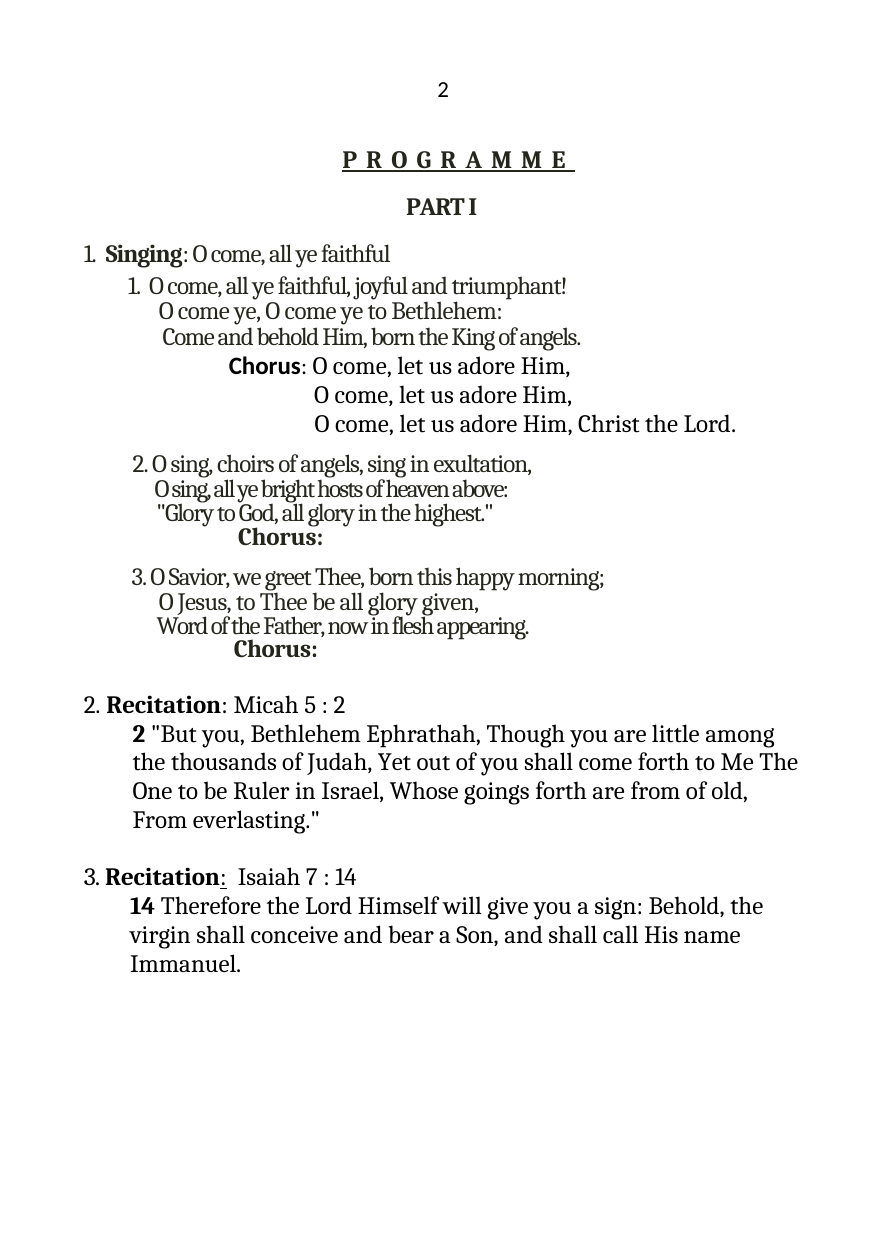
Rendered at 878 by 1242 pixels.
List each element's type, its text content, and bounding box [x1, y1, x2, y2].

text Chorus: [158, 639, 727, 662]
text Come and behold Him, born the King of angels. [83, 324, 802, 350]
text O Jesus, to Thee be all glory given, [158, 591, 802, 615]
text Word of the Father, now in flesh appearing. [83, 615, 727, 639]
text 3. Recitation: Isaiah 7 : 14 [83, 863, 802, 892]
text 14 Therefore the Lord Himself will give you a sign: Behold, the virgin shall conceive and bear a Son, and shall call His name Immanuel. [130, 892, 802, 978]
text Chorus: O come, let us adore Him, [83, 350, 802, 381]
text PROGRAMME [233, 131, 674, 178]
text O come, let us adore Him, [83, 381, 802, 409]
text 2. O sing, choirs of angels, sing in exultation, [83, 449, 802, 479]
text 1. O come, all ye faithful, joyful and triumphant! [128, 271, 802, 300]
text 1. Singing: O come, all ye faithful [83, 224, 540, 271]
text O come, let us adore Him, Christ the Lord. [83, 409, 802, 438]
text 3. O Savior, we greet Thee, born this happy morning; [83, 561, 802, 591]
text PART I [308, 178, 540, 224]
text O come ye, O come ye to Bethlehem: [158, 300, 802, 324]
text Chorus: [83, 526, 742, 550]
text "Glory to God, all glory in the highest." [83, 503, 742, 526]
text 2. Recitation: Micah 5 : 2 [83, 691, 802, 719]
text O sing, all ye bright hosts of heaven above: [83, 479, 742, 503]
text 2 "But you, Bethlehem Ephrathah, Though you are little among the thousands of Judah, Yet out of you shall come forth to Me The One to be Ruler in Israel, Whose goings forth are from of old, From everlasting." [132, 719, 802, 834]
